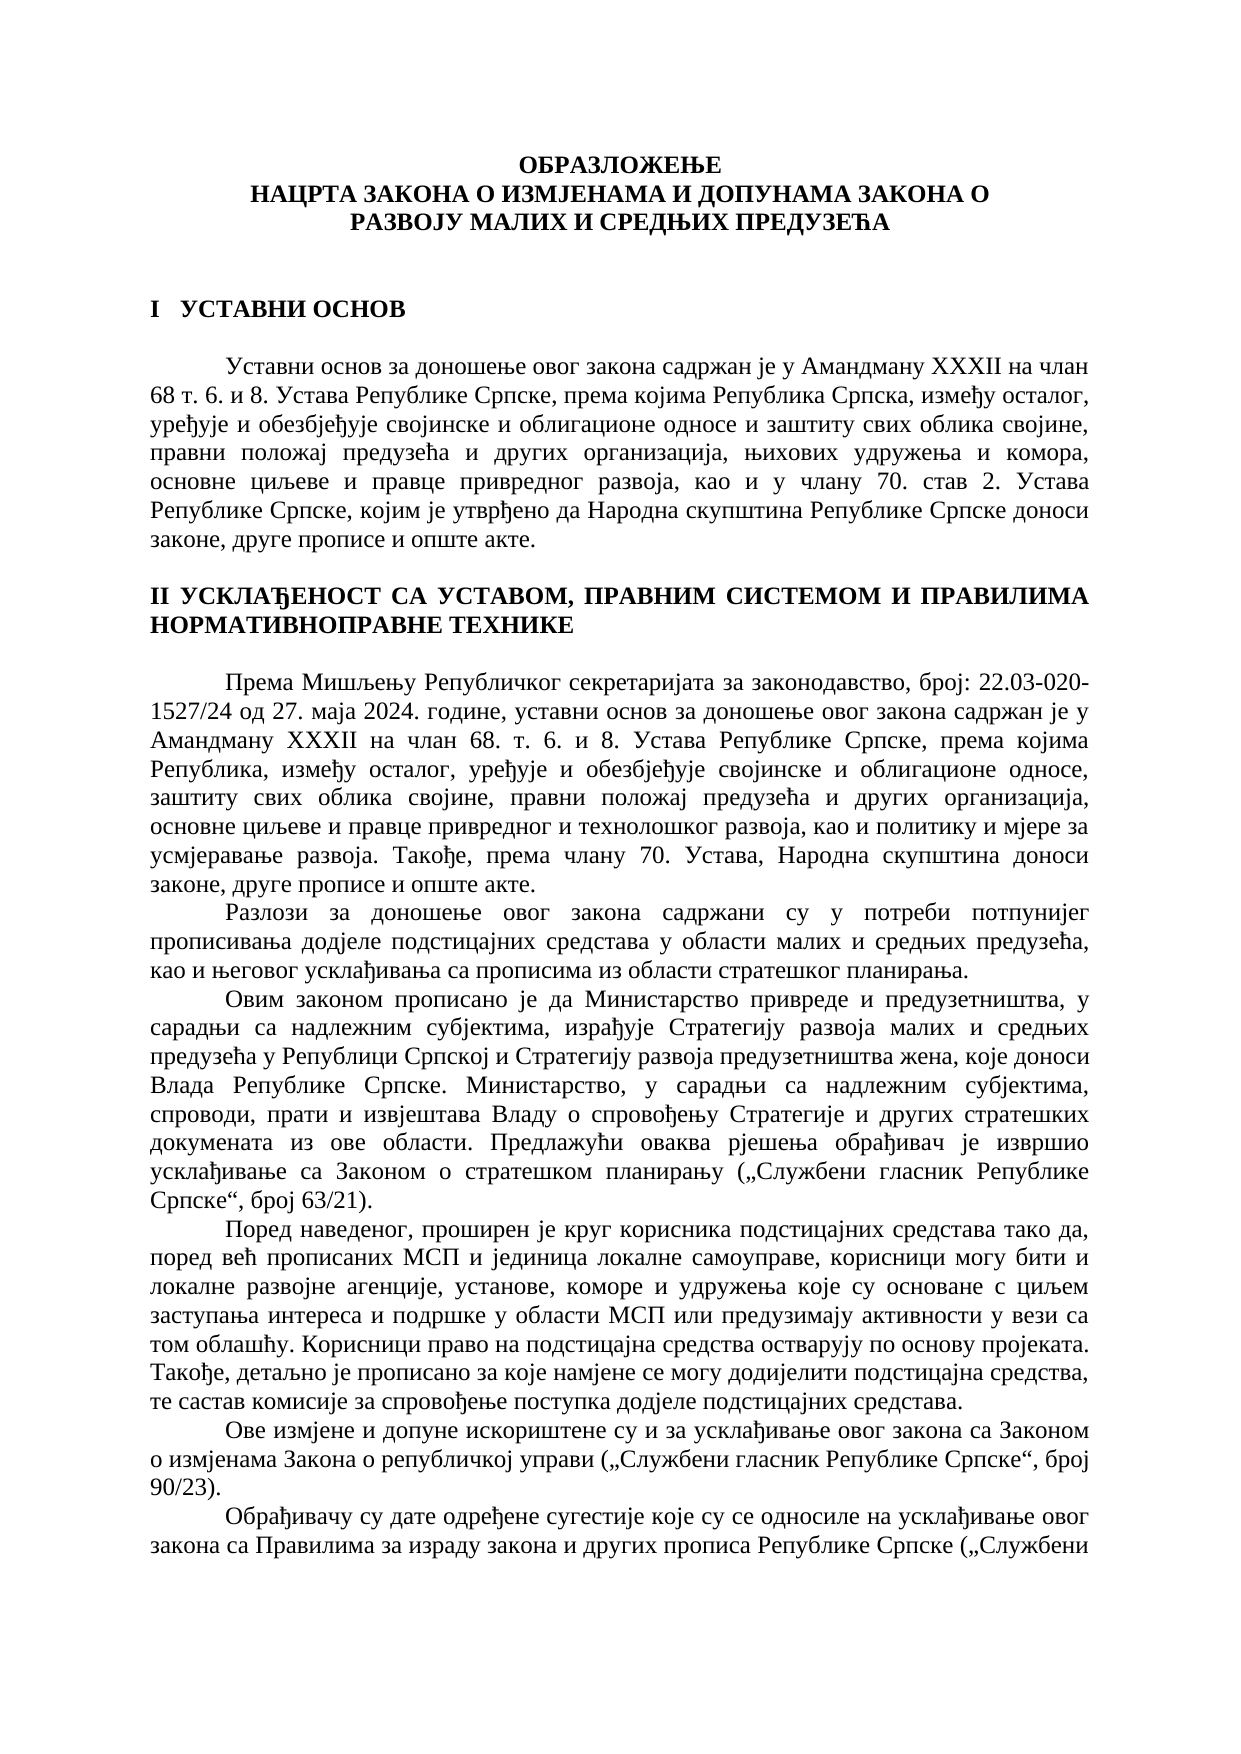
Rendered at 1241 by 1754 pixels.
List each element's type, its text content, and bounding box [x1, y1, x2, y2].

text РАЗВОЈУ МАЛИХ И СРЕДЊИХ ПРЕДУЗЕЋА [150, 207, 1090, 236]
text II УСКЛАЂЕНОСТ СА УСТАВОМ, ПРАВНИМ СИСТЕМОМ И ПРАВИЛИМА НОРМАТИВНОПРАВНЕ ТЕХНИКЕ [150, 581, 1090, 639]
text I УСТАВНИ ОСНОВ [150, 294, 1090, 322]
text Према Мишљењу Републичког секретаријата за законодавство, број: 22.03-020-1527/24 од 27. маја 2024. године, уставни основ за доношење овог закона садржан је у Амандману XXXII на члан 68. т. 6. и 8. Устава Републике Српске, према којима Република, између осталог, уређује и обезбјеђује својинске и облигационе односе, заштиту свих облика својине, правни положај предузећа и других организација, основне циљеве и правце привредног и технолошког развоја, као и политику и мјере за усмјеравање развоја. Такође, према члану 70. Устава, Народна скупштина доноси законе, друге прописе и опште акте. [150, 667, 1090, 897]
text Разлози за доношење овог закона садржани су у потреби потпунијег прописивања додјеле подстицајних средстава у области малих и средњих предузећа, као и његовог усклађивања са прописима из области стратешког планирања. [150, 897, 1090, 984]
text Поред наведеног, проширен је круг корисника подстицајних средстава тако да, поред већ прописаних МСП и јединица локалне самоуправе, корисници могу бити и локалне развојне агенције, установе, коморе и удружења које су основане с циљем заступања интереса и подршке у области МСП или предузимају активности у вези са том облашћу. Корисници право на подстицајна средства остварују по основу пројеката. Такође, детаљно је прописано за које намјене се могу додијелити подстицајна средства, те састав комисије за спровођење поступка додјеле подстицајних средстава. [150, 1214, 1090, 1415]
text Ове измјене и допуне искориштене су и за усклађивање овог закона са Законом о измјенама Закона о републичкој управи („Службени гласник Републике Српске“, број 90/23). [150, 1415, 1090, 1501]
text Овим законом прописано је да Министарство привреде и предузетништва, у сарадњи са надлежним субјектима, израђује Стратегију развоја малих и средњих предузећа у Републици Српској и Стратегију развоја предузетништва жена, које доноси Влада Републике Српске. Министарство, у сарадњи са надлежним субјектима, спроводи, прати и извјештава Владу о спровођењу Стратегије и других стратешких докумената из ове области. Предлажући оваква рјешења обрађивач је извршио усклађивање са Законом о стратешком планирању („Службени гласник Републике Српске“, број 63/21). [150, 984, 1090, 1214]
text ОБРАЗЛОЖЕЊЕ [150, 150, 1090, 179]
text НАЦРТА ЗАКОНА О ИЗМЈЕНАМА И ДОПУНАМА ЗАКОНА О [150, 179, 1090, 207]
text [150, 1501, 1090, 1559]
text Уставни основ за доношење овог закона садржан је у Амандману XXXII на члан 68 т. 6. и 8. Устава Републике Српске, према којима Република Српска, између осталог, уређује и обезбјеђује својинске и облигационе односе и заштиту свих облика својине, правни положај предузећа и других организација, њихових удружења и комора, основне циљеве и правце привредног развоја, као и у члану 70. став 2. Устава Републике Српске, којим је утврђено да Народна скупштина Републике Српске доноси законе, друге прописе и опште акте. [150, 351, 1090, 552]
